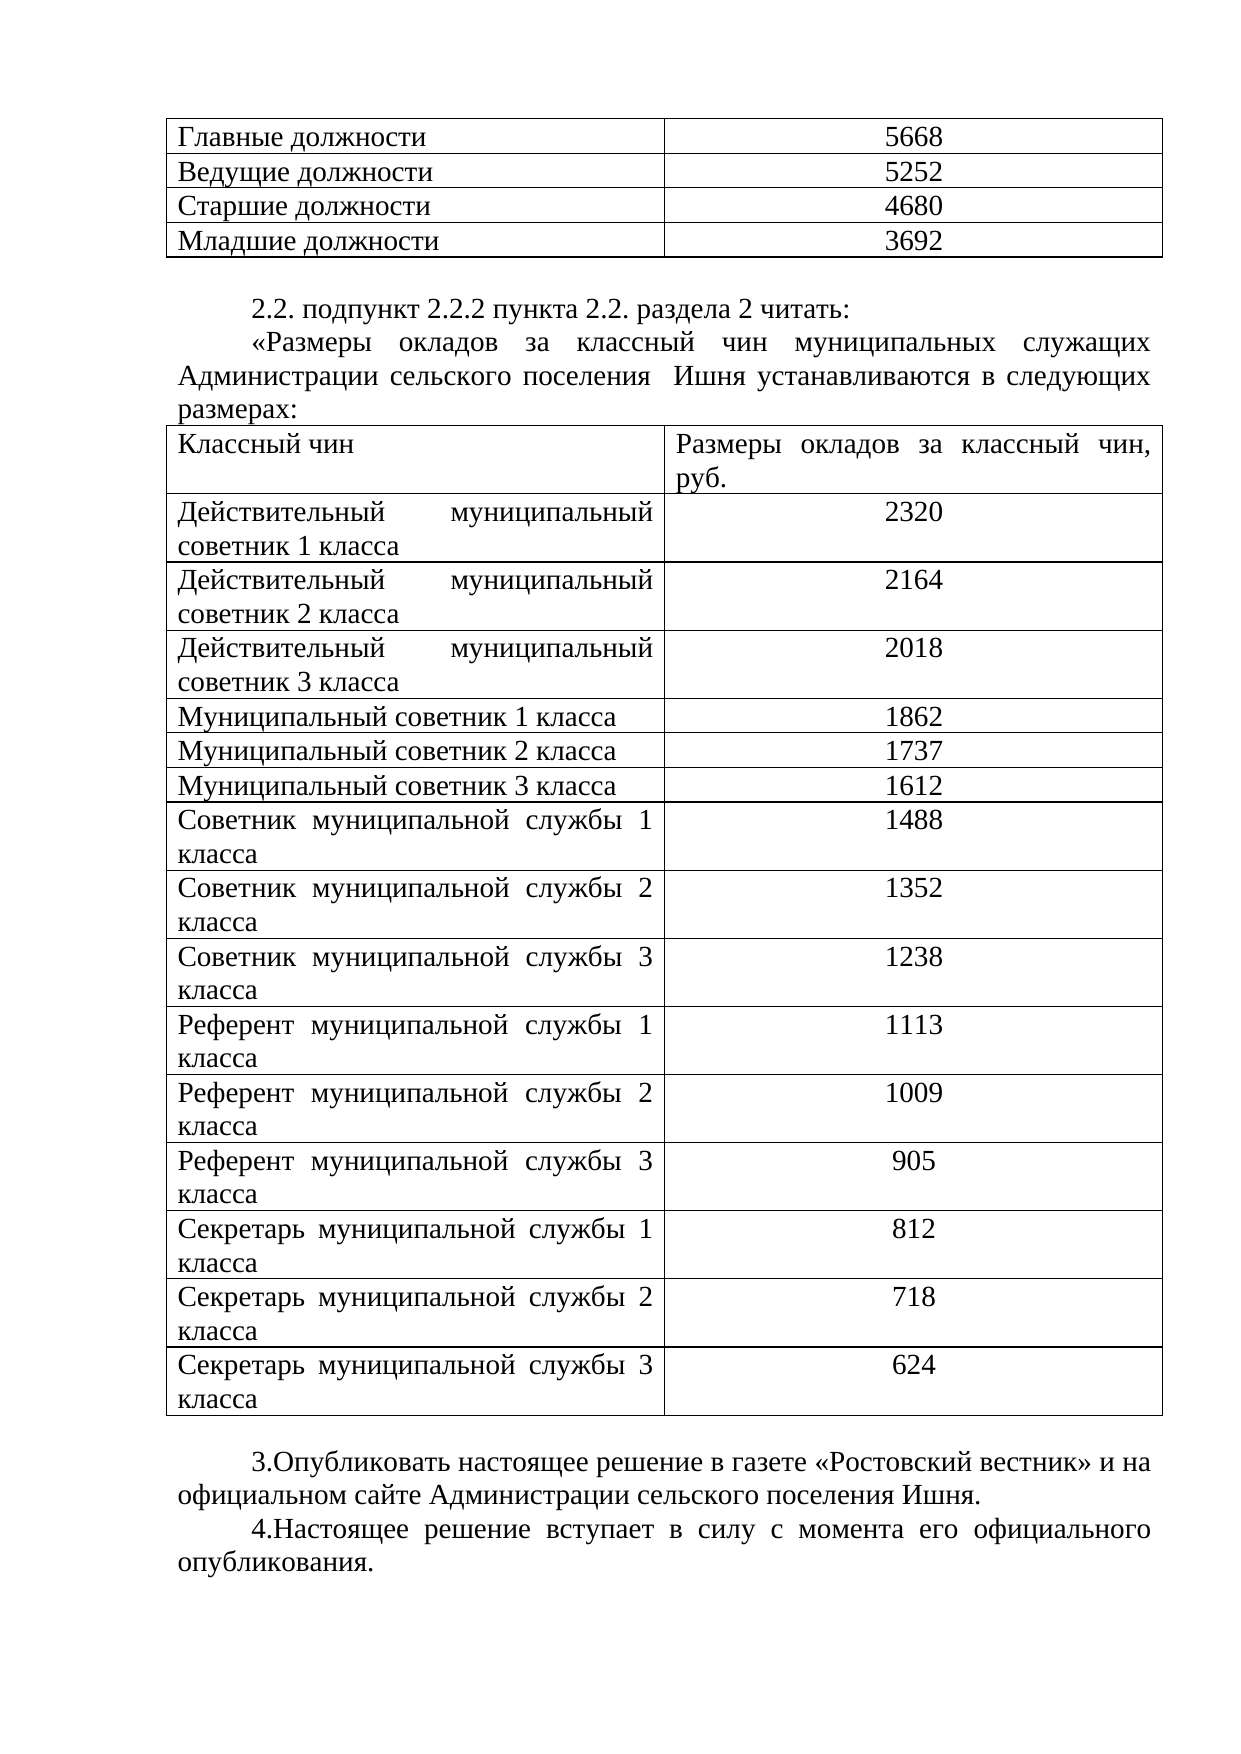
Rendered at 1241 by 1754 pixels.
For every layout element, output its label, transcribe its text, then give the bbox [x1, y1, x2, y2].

table_cell Муниципальный советник 3 класса [167, 768, 664, 801]
table_cell Ведущие должности [167, 154, 664, 187]
table_cell 2018 [665, 631, 1162, 698]
table_cell Секретарь муниципальной службы 2 класса [167, 1279, 664, 1346]
table_cell 5668 [665, 119, 1162, 153]
table_cell Советник муниципальной службы 3 класса [167, 939, 664, 1006]
table_cell 1009 [665, 1075, 1162, 1142]
table_cell Действительный муниципальный советник 3 класса [167, 631, 664, 698]
text 3.Опубликовать настоящее решение в газете «Ростовский вестник» и на официальном сайте Администрации сельского поселения Ишня. [177, 1444, 1152, 1511]
table_cell 2320 [665, 494, 1162, 561]
table_cell Муниципальный советник 2 класса [167, 733, 664, 767]
table_cell 1737 [665, 733, 1162, 767]
table_cell Референт муниципальной службы 1 класса [167, 1007, 664, 1074]
table_cell Секретарь муниципальной службы 1 класса [167, 1211, 664, 1278]
table_cell Действительный муниципальный советник 2 класса [167, 563, 664, 629]
table_cell 1352 [665, 871, 1162, 938]
table_header Размеры окладов за классный чин, руб. [665, 426, 1162, 493]
table_cell Главные должности [167, 119, 664, 153]
table_header Классный чин [167, 426, 664, 493]
table_cell 1238 [665, 939, 1162, 1006]
table_cell 1862 [665, 699, 1162, 732]
table_cell 905 [665, 1143, 1162, 1210]
table_cell Действительный муниципальный советник 1 класса [167, 494, 664, 561]
table_cell Советник муниципальной службы 1 класса [167, 803, 664, 869]
text 2.2. подпункт 2.2.2 пункта 2.2. раздела 2 читать: [177, 291, 1152, 324]
table_cell 812 [665, 1211, 1162, 1278]
table_cell 1488 [665, 803, 1162, 869]
table_cell 624 [665, 1348, 1162, 1414]
table_cell Референт муниципальной службы 2 класса [167, 1075, 664, 1142]
table_cell Референт муниципальной службы 3 класса [167, 1143, 664, 1210]
table_cell 4680 [665, 188, 1162, 222]
table_cell 1113 [665, 1007, 1162, 1074]
table_cell Старшие должности [167, 188, 664, 222]
table_cell Муниципальный советник 1 класса [167, 699, 664, 732]
table_cell 3692 [665, 223, 1162, 256]
table_cell 718 [665, 1279, 1162, 1346]
table_cell 5252 [665, 154, 1162, 187]
table_cell Секретарь муниципальной службы 3 класса [167, 1348, 664, 1414]
text «Размеры окладов за классный чин муниципальных служащих Администрации сельского поселения Ишня устанавливаются в следующих размерах: [177, 324, 1152, 425]
table_cell 2164 [665, 563, 1162, 629]
table_cell Младшие должности [167, 223, 664, 256]
text 4.Настоящее решение вступает в силу с момента его официального опубликования. [177, 1511, 1152, 1578]
table_cell 1612 [665, 768, 1162, 801]
table_cell Советник муниципальной службы 2 класса [167, 871, 664, 938]
